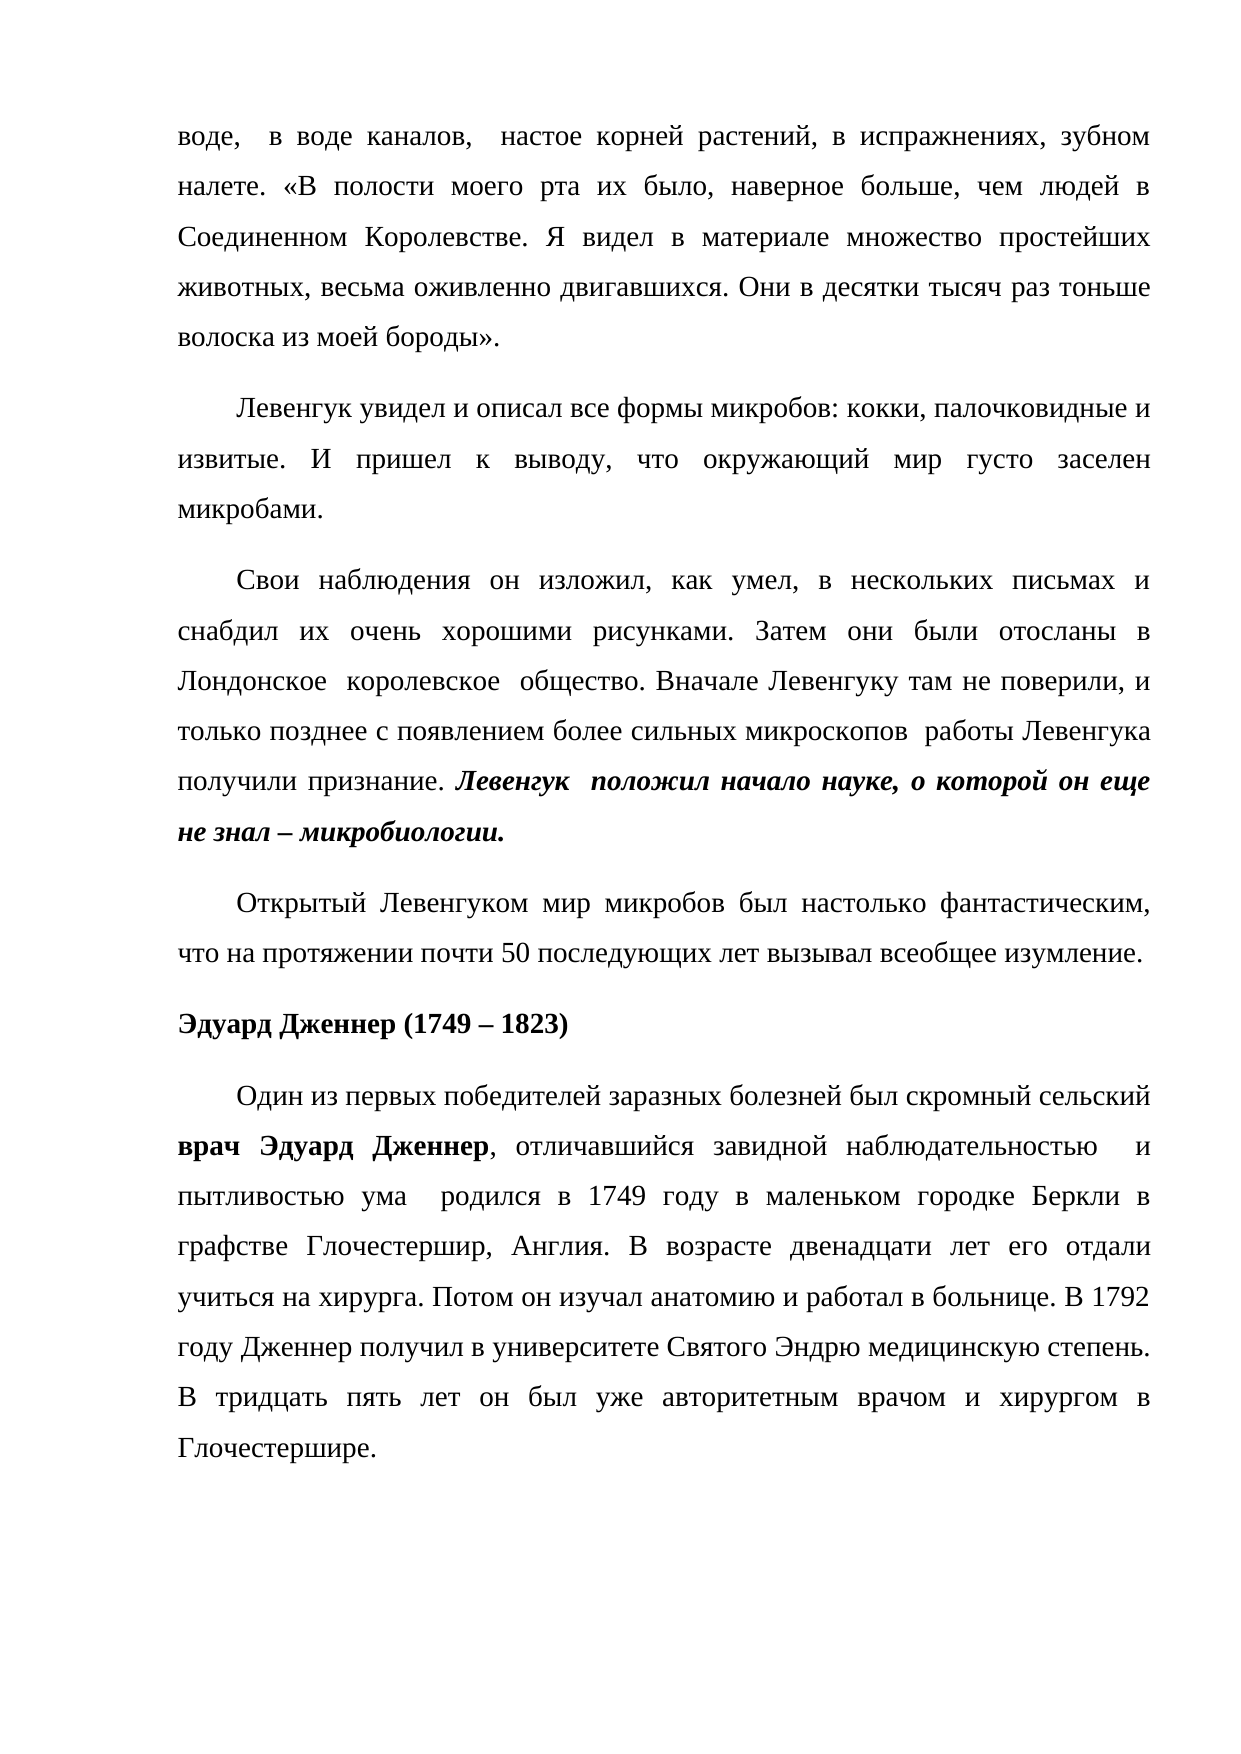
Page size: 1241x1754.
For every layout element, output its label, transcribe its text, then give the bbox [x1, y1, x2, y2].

text Открытый Левенгуком мир микробов был настолько фантастическим, что на протяжении почти 50 последующих лет вызывал всеобщее изумление. [177, 885, 1152, 969]
text Один из первых победителей заразных болезней был скромный сельский врач Эдуард Дженнер, отличавшийся завидной наблюдательностью и пытливостью ума родился в 1749 году в маленьком городке Беркли в графстве Глочестершир, Англия. В возрасте двенадцати лет его отдали учиться на хирурга. Потом он изучал анатомию и работал в больнице. В 1792 году Дженнер получил в университете Святого Эндрю медицинскую степень. В тридцать пять лет он был уже авторитетным врачом и хирургом в Глочестершире. [177, 1078, 1152, 1463]
text Левенгук увидел и описал все формы микробов: кокки, палочковидные и извитые. И пришел к выводу, что окружающий мир густо заселен микробами. [177, 391, 1152, 525]
text Эдуард Дженнер (1749 – 1823) [177, 1006, 1152, 1040]
text Свои наблюдения он изложил, как умел, в нескольких письмах и снабдил их очень хорошими рисунками. Затем они были отосланы в Лондонское королевское общество. Вначале Левенгуку там не поверили, и только позднее с появлением более сильных микроскопов работы Левенгука получили признание. Левенгук положил начало науке, о которой он еще не знал – микробиологии. [177, 562, 1152, 847]
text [177, 118, 1152, 353]
